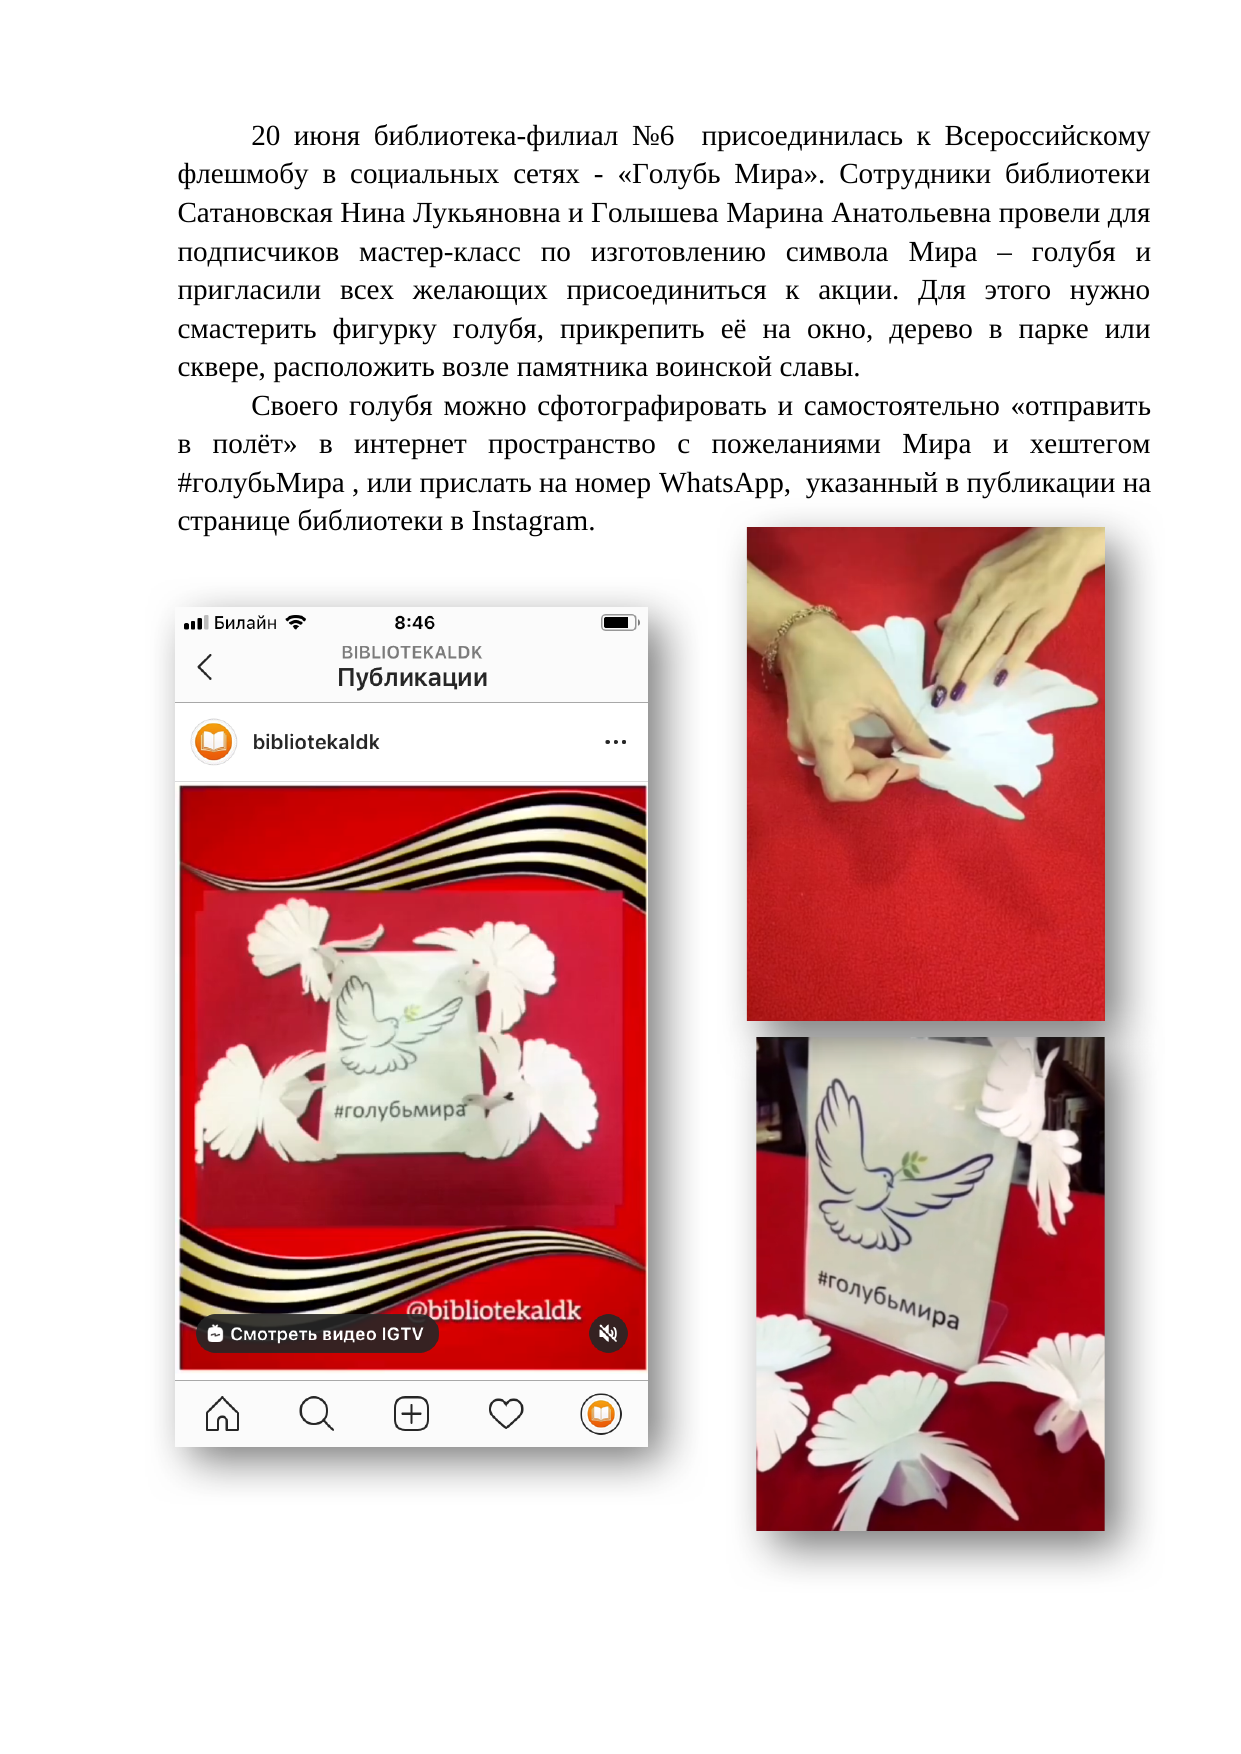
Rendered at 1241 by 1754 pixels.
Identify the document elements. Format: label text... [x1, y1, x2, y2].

picture [756, 1037, 1105, 1531]
picture [746, 527, 1105, 1021]
text 20 июня библиотека-филиал №6 присоединилась к Всероссийскому флешмобу в социальных сетях - «Голубь Мира». Сотрудники библиотеки Сатановская Нина Лукьяновна и Голышева Марина Анатольевна провели для подписчиков мастер-класс по изготовлению символа Мира – голубя и пригласили всех желающих присоединиться к акции. Для этого нужно смастерить фигурку голубя, прикрепить её на окно, дерево в парке или сквере, расположить возле памятника воинской славы. [177, 118, 1152, 383]
picture [175, 607, 648, 1447]
text Своего голубя можно сфотографировать и самостоятельно «отправить в полёт» в интернет пространство с пожеланиями Мира и хештегом #голубьМира , или прислать на номер WhatsApp, указанный в публикации на странице библиотеки в Instagram. [177, 388, 1152, 537]
